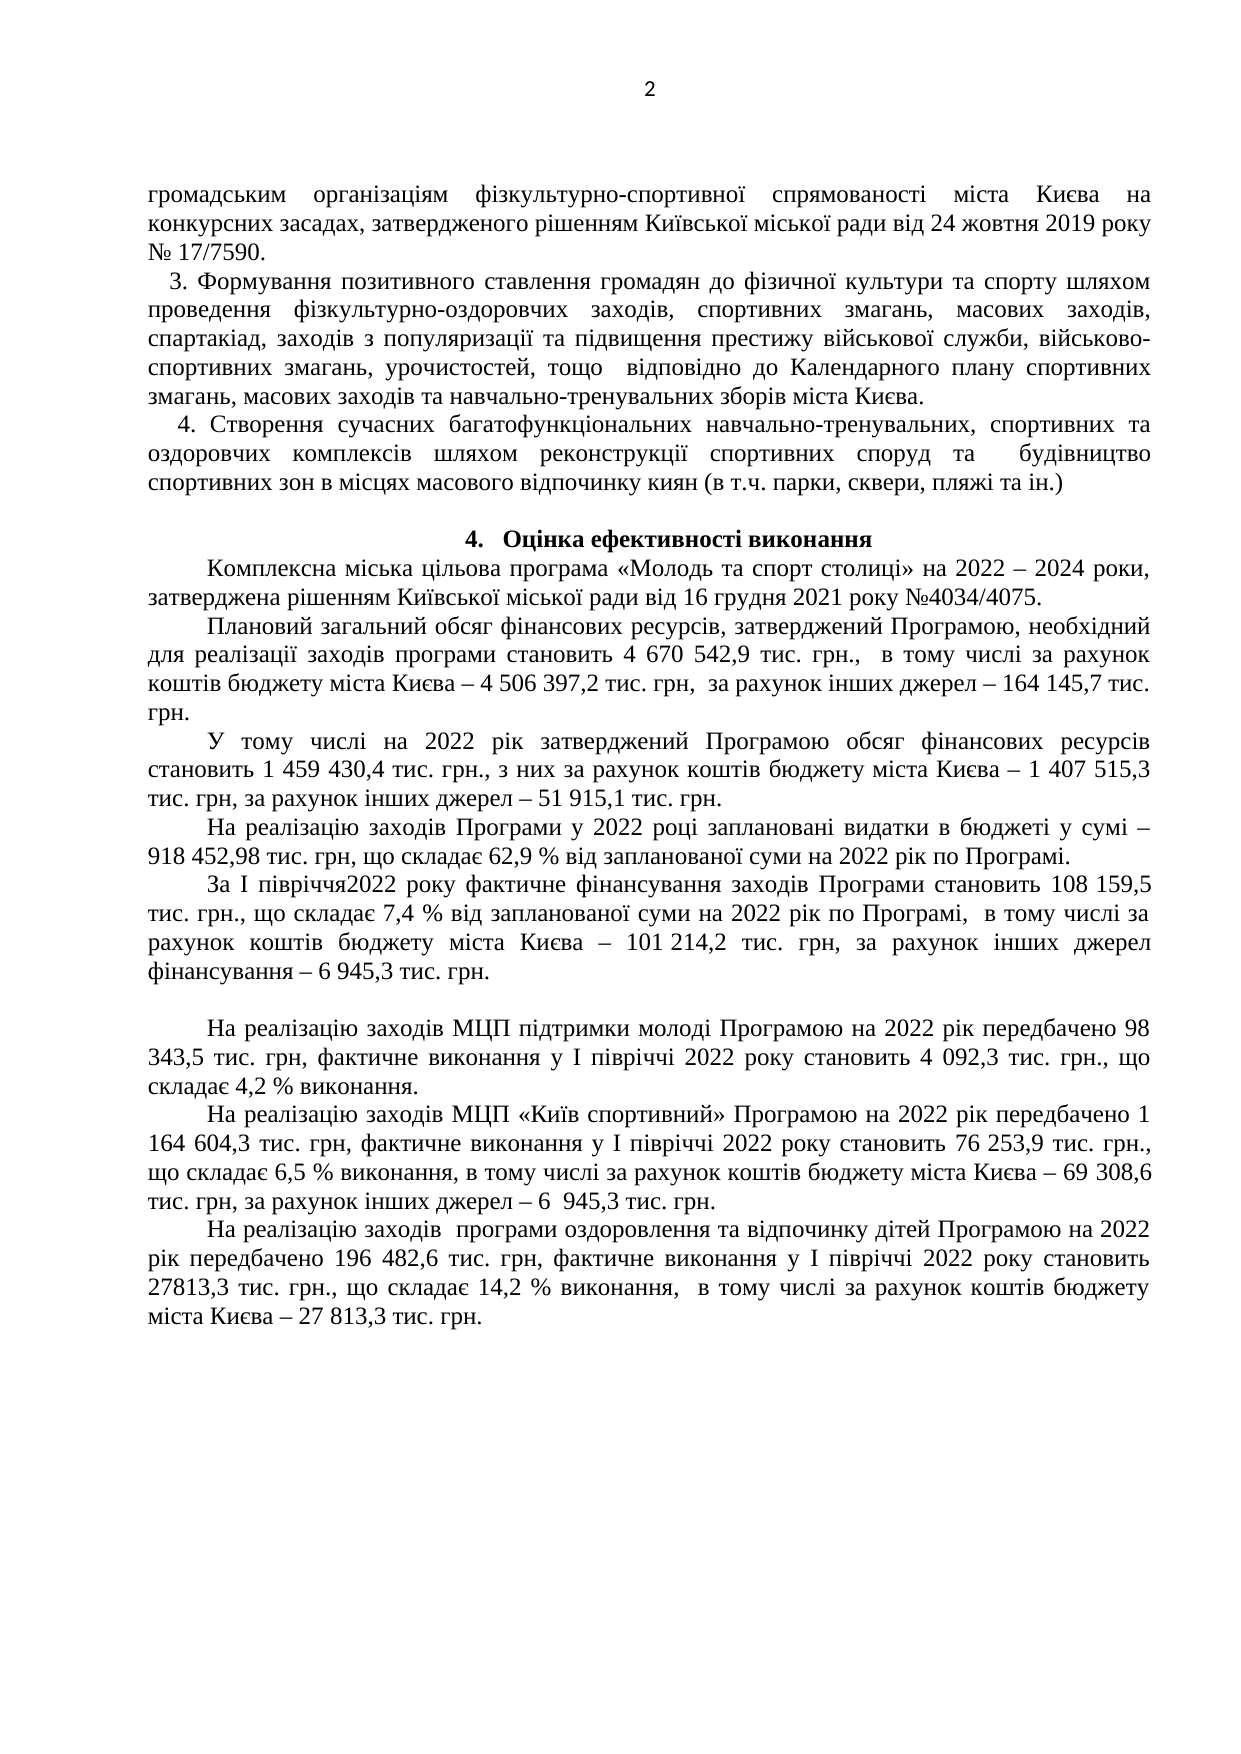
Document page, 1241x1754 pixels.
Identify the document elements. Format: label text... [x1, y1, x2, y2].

list За І півріччя2022 року фактичне фінансування заходів Програми становить 108 159,5 тис. грн., що складає 7,4 % від запланованої суми на 2022 рік по Програмі, в тому числі за рахунок коштів бюджету міста Києва – 101 214,2 тис. грн, за рахунок інших джерел фінансування – 6 945,3 тис. грн. [148, 869, 1152, 984]
text 4. Створення сучасних багатофункціональних навчально-тренувальних, спортивних та оздоровчих комплексів шляхом реконструкції спортивних споруд та будівництво спортивних зон в місцях масового відпочинку киян (в т.ч. парки, сквери, пляжі та ін.) [148, 409, 1152, 496]
list На реалізацію заходів МЦП «Київ спортивний» Програмою на 2022 рік передбачено 1 164 604,3 тис. грн, фактичне виконання у І півріччі 2022 року становить 76 253,9 тис. грн., що складає 6,5 % виконання, в тому числі за рахунок коштів бюджету міста Києва – 69 308,6 тис. грн, за рахунок інших джерел – 6 945,3 тис. грн. [148, 1099, 1152, 1214]
list Плановий загальний обсяг фінансових ресурсів, затверджений Програмою, необхідний для реалізації заходів програми становить 4 670 542,9 тис. грн., в тому числі за рахунок коштів бюджету міста Києва – 4 506 397,2 тис. грн, за рахунок інших джерел – 164 145,7 тис. грн. [148, 611, 1152, 726]
list На реалізацію заходів МЦП підтримки молоді Програмою на 2022 рік передбачено 98 343,5 тис. грн, фактичне виконання у І півріччі 2022 року становить 4 092,3 тис. грн., що складає 4,2 % виконання. [148, 1013, 1152, 1099]
list У тому числі на 2022 рік затверджений Програмою обсяг фінансових ресурсів становить 1 459 430,4 тис. грн., з них за рахунок коштів бюджету міста Києва – 1 407 515,3 тис. грн, за рахунок інших джерел – 51 915,1 тис. грн. [148, 726, 1152, 812]
list Комплексна міська цільова програма «Молодь та спорт столиці» на 2022 – 2024 роки, затверджена рішенням Київської міської ради від 16 грудня 2021 року №4034/4075. [148, 553, 1152, 611]
list Оцінка ефективності виконання [185, 524, 1152, 553]
list На реалізацію заходів програми оздоровлення та відпочинку дітей Програмою на 2022 рік передбачено 196 482,6 тис. грн, фактичне виконання у І півріччі 2022 року становить 27813,3 тис. грн., що складає 14,2 % виконання, в тому числі за рахунок коштів бюджету міста Києва – 27 813,3 тис. грн. [148, 1214, 1152, 1329]
list На реалізацію заходів Програми у 2022 році заплановані видатки в бюджеті у сумі – 918 452,98 тис. грн, що складає 62,9 % від запланованої суми на 2022 рік по Програмі. [148, 812, 1152, 869]
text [148, 179, 1152, 266]
text 3. Формування позитивного ставлення громадян до фізичної культури та спорту шляхом проведення фізкультурно-оздоровчих заходів, спортивних змагань, масових заходів, спартакіад, заходів з популяризації та підвищення престижу військової служби, військово-спортивних змагань, урочистостей, тощо відповідно до Календарного плану спортивних змагань, масових заходів та навчально-тренувальних зборів міста Києва. [148, 266, 1152, 409]
